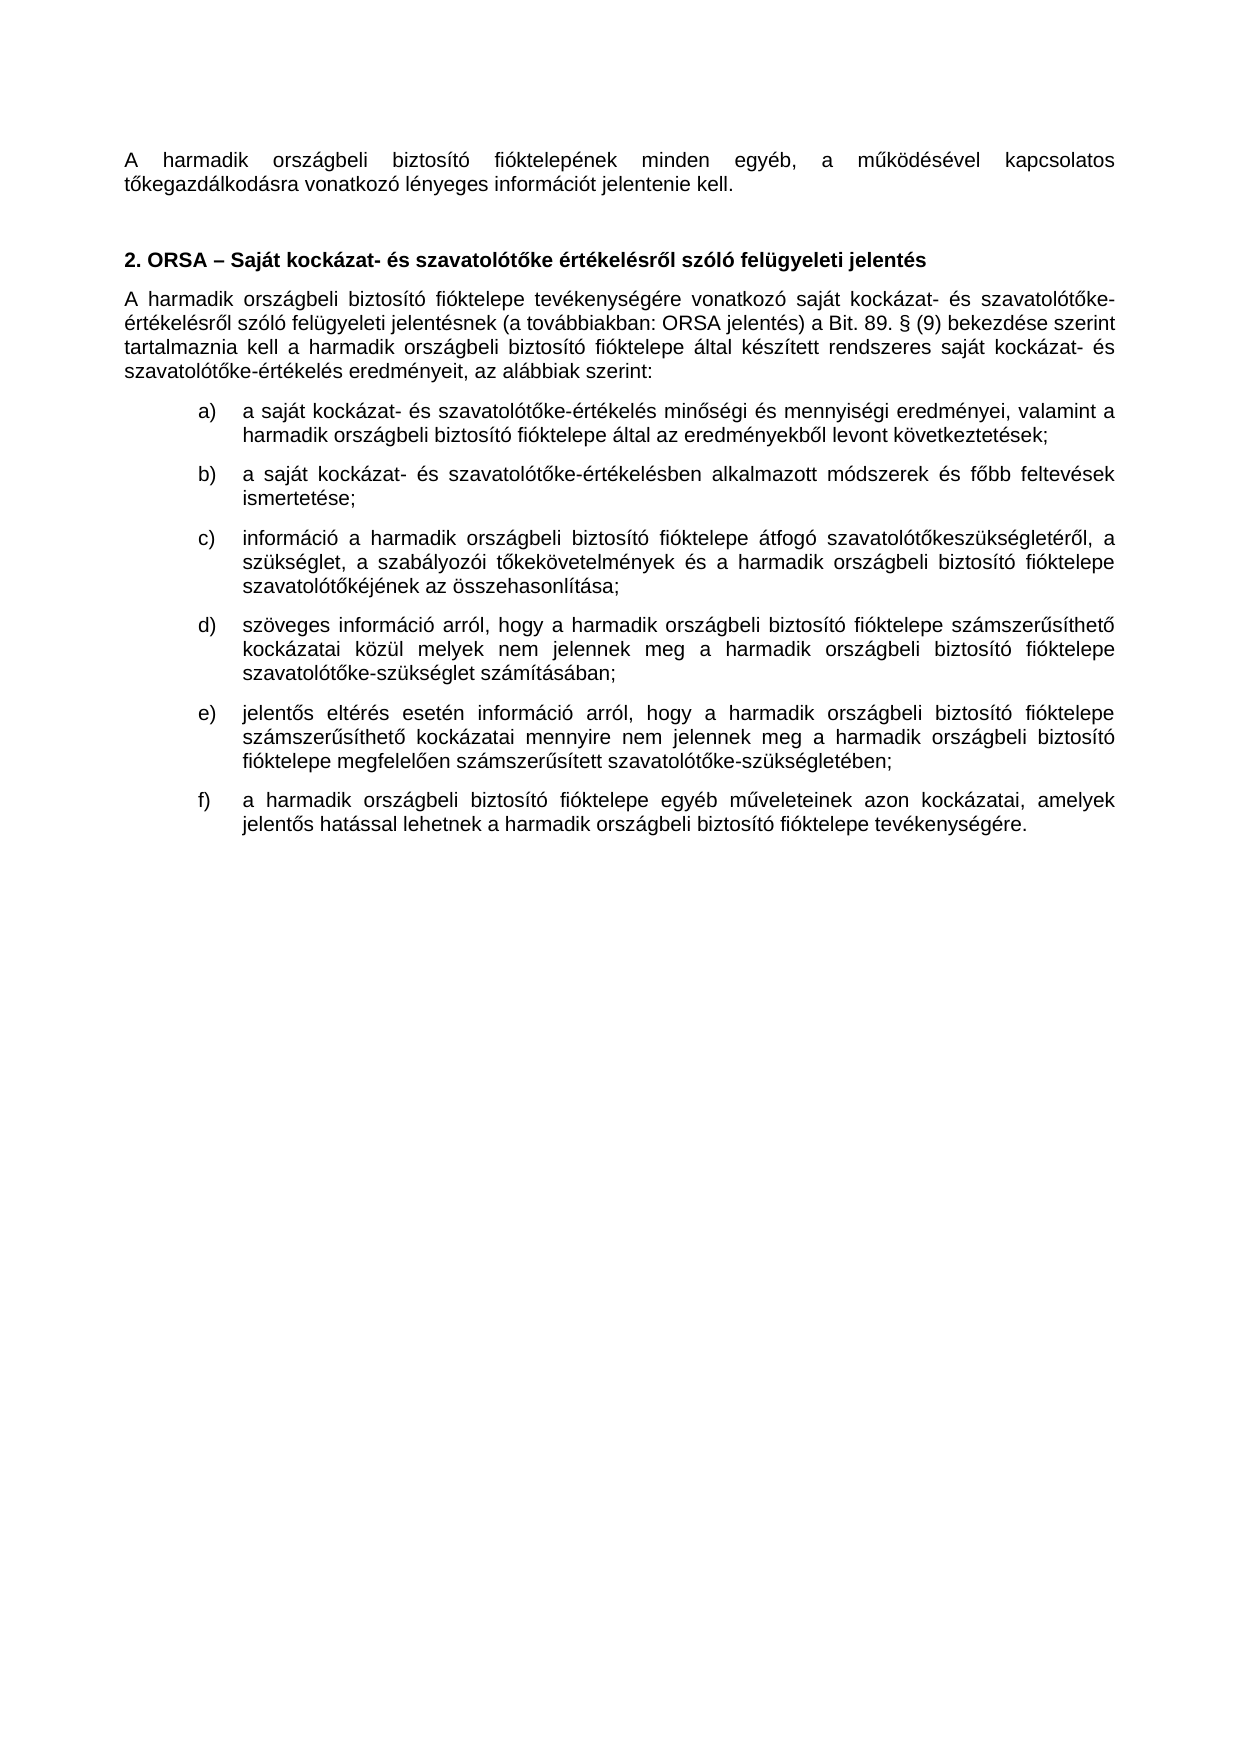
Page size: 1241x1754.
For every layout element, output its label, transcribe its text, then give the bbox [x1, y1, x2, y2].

text 2. ORSA – Saját kockázat- és szavatolótőke értékelésről szóló felügyeleti jelentés [124, 248, 1116, 272]
text e) jelentős eltérés esetén információ arról, hogy a harmadik országbeli biztosító fióktelepe számszerűsíthető kockázatai mennyire nem jelennek meg a harmadik országbeli biztosító fióktelepe megfelelően számszerűsített szavatolótőke-szükségletében; [198, 701, 1116, 773]
text a) a saját kockázat- és szavatolótőke-értékelés minőségi és mennyiségi eredményei, valamint a harmadik országbeli biztosító fióktelepe által az eredményekből levont következtetések; [198, 399, 1116, 447]
text f) a harmadik országbeli biztosító fióktelepe egyéb műveleteinek azon kockázatai, amelyek jelentős hatással lehetnek a harmadik országbeli biztosító fióktelepe tevékenységére. [198, 788, 1116, 836]
text c) információ a harmadik országbeli biztosító fióktelepe átfogó szavatolótőkeszükségletéről, a szükséglet, a szabályozói tőkekövetelmények és a harmadik országbeli biztosító fióktelepe szavatolótőkéjének az összehasonlítása; [198, 526, 1116, 598]
text b) a saját kockázat- és szavatolótőke-értékelésben alkalmazott módszerek és főbb feltevések ismertetése; [198, 462, 1116, 510]
text A harmadik országbeli biztosító fióktelepe tevékenységére vonatkozó saját kockázat- és szavatolótőke-értékelésről szóló felügyeleti jelentésnek (a továbbiakban: ORSA jelentés) a Bit. 89. § (9) bekezdése szerint tartalmaznia kell a harmadik országbeli biztosító fióktelepe által készített rendszeres saját kockázat- és szavatolótőke-értékelés eredményeit, az alábbiak szerint: [124, 287, 1116, 383]
text d) szöveges információ arról, hogy a harmadik országbeli biztosító fióktelepe számszerűsíthető kockázatai közül melyek nem jelennek meg a harmadik országbeli biztosító fióktelepe szavatolótőke-szükséglet számításában; [198, 613, 1116, 685]
text A harmadik országbeli biztosító fióktelepének minden egyéb, a működésével kapcsolatos tőkegazdálkodásra vonatkozó lényeges információt jelentenie kell. [124, 148, 1116, 196]
